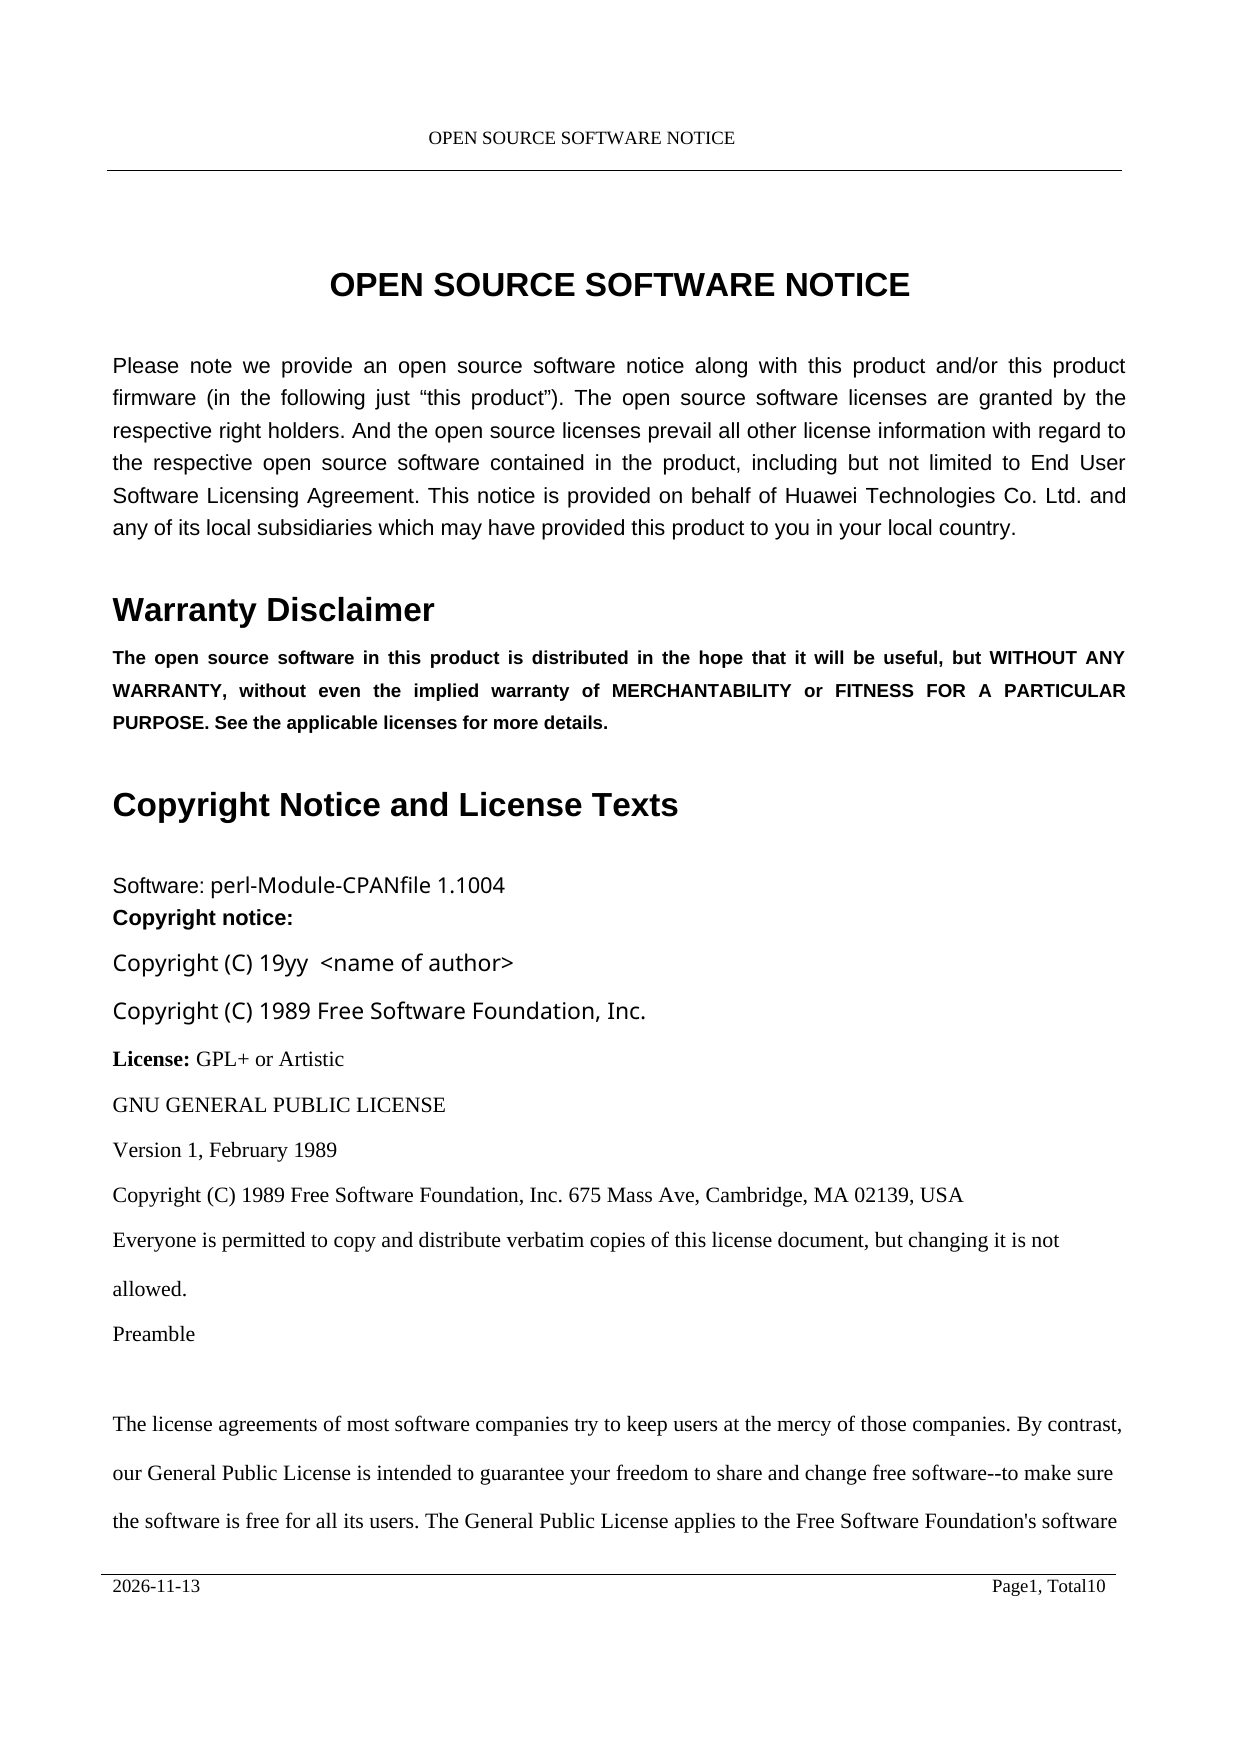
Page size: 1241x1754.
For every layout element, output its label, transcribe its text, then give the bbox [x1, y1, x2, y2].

text Version 1, February 1989 [112, 1133, 1128, 1166]
text OPEN SOURCE SOFTWARE NOTICE [112, 251, 1128, 316]
text Copyright (C) 19yy <name of author> [112, 947, 1128, 979]
text GNU GENERAL PUBLIC LICENSE [112, 1088, 1128, 1120]
text The open source software in this product is distributed in the hope that it will be useful, but WITHOUT ANY WARRANTY, without even the implied warranty of MERCHANTABILITY or FITNESS FOR A PARTICULAR PURPOSE. See the applicable licenses for more details. [112, 641, 1128, 739]
text License: GPL+ or Artistic [112, 1043, 1128, 1075]
text Warranty Disclaimer [112, 576, 1128, 641]
text Software: perl-Module-CPANfile 1.1004 [112, 869, 1128, 901]
text Preamble [112, 1317, 1128, 1349]
text Copyright (C) 1989 Free Software Foundation, Inc. [112, 995, 1128, 1027]
text Copyright (C) 1989 Free Software Foundation, Inc. 675 Mass Ave, Cambridge, MA 02139, USA [112, 1178, 1128, 1211]
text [112, 1407, 1128, 1537]
text Copyright notice: [112, 901, 1128, 934]
text Everyone is permitted to copy and distribute verbatim copies of this license document, but changing it is not allowed. [112, 1223, 1128, 1304]
text Please note we provide an open source software notice along with this product and/or this product firmware (in the following just “this product”). The open source software licenses are granted by the respective right holders. And the open source licenses prevail all other license information with regard to the respective open source software contained in the product, including but not limited to End User Software Licensing Agreement. This notice is provided on behalf of Huawei Technologies Co. Ltd. and any of its local subsidiaries which may have provided this product to you in your local country. [112, 349, 1128, 544]
text Copyright Notice and License Texts [112, 771, 1128, 836]
